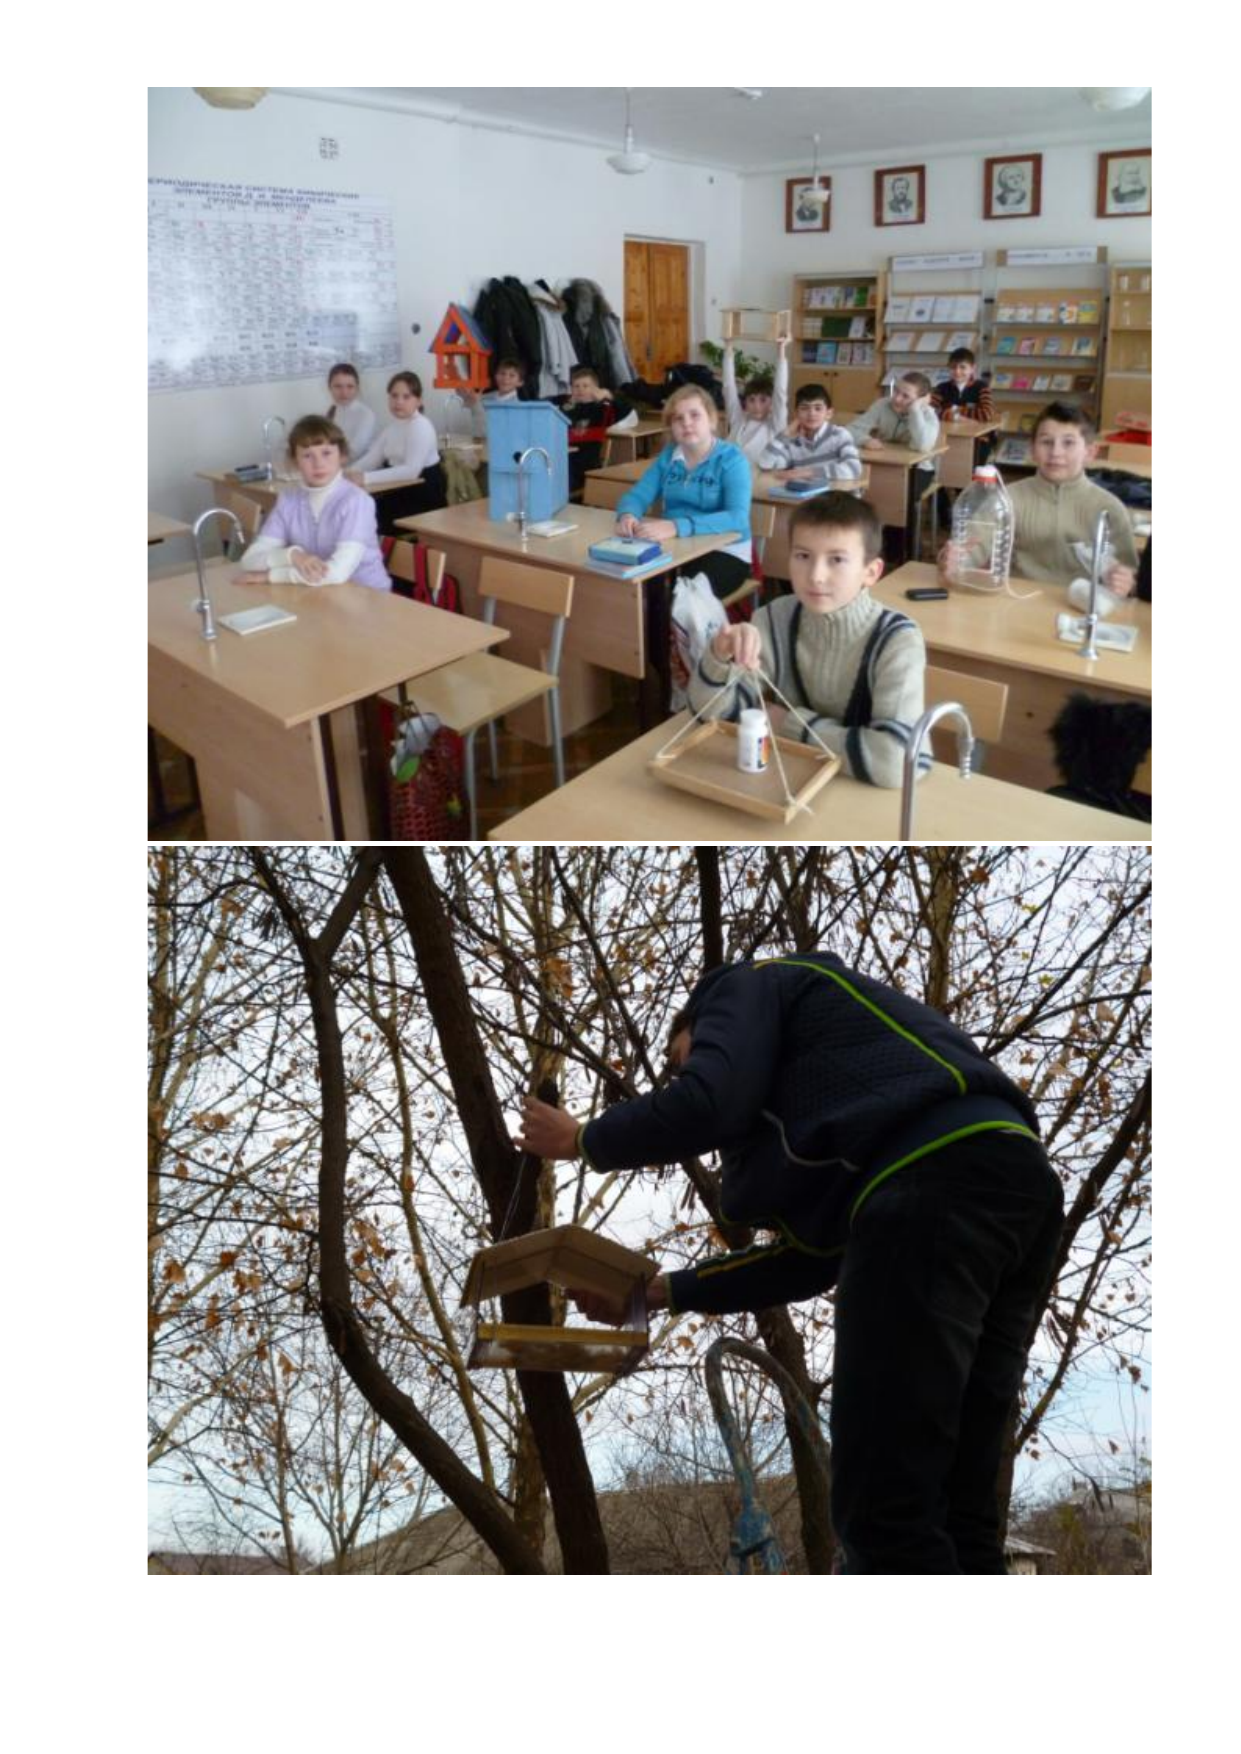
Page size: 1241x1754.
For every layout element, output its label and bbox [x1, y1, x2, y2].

picture [147, 87, 1152, 841]
picture [147, 846, 1152, 1575]
